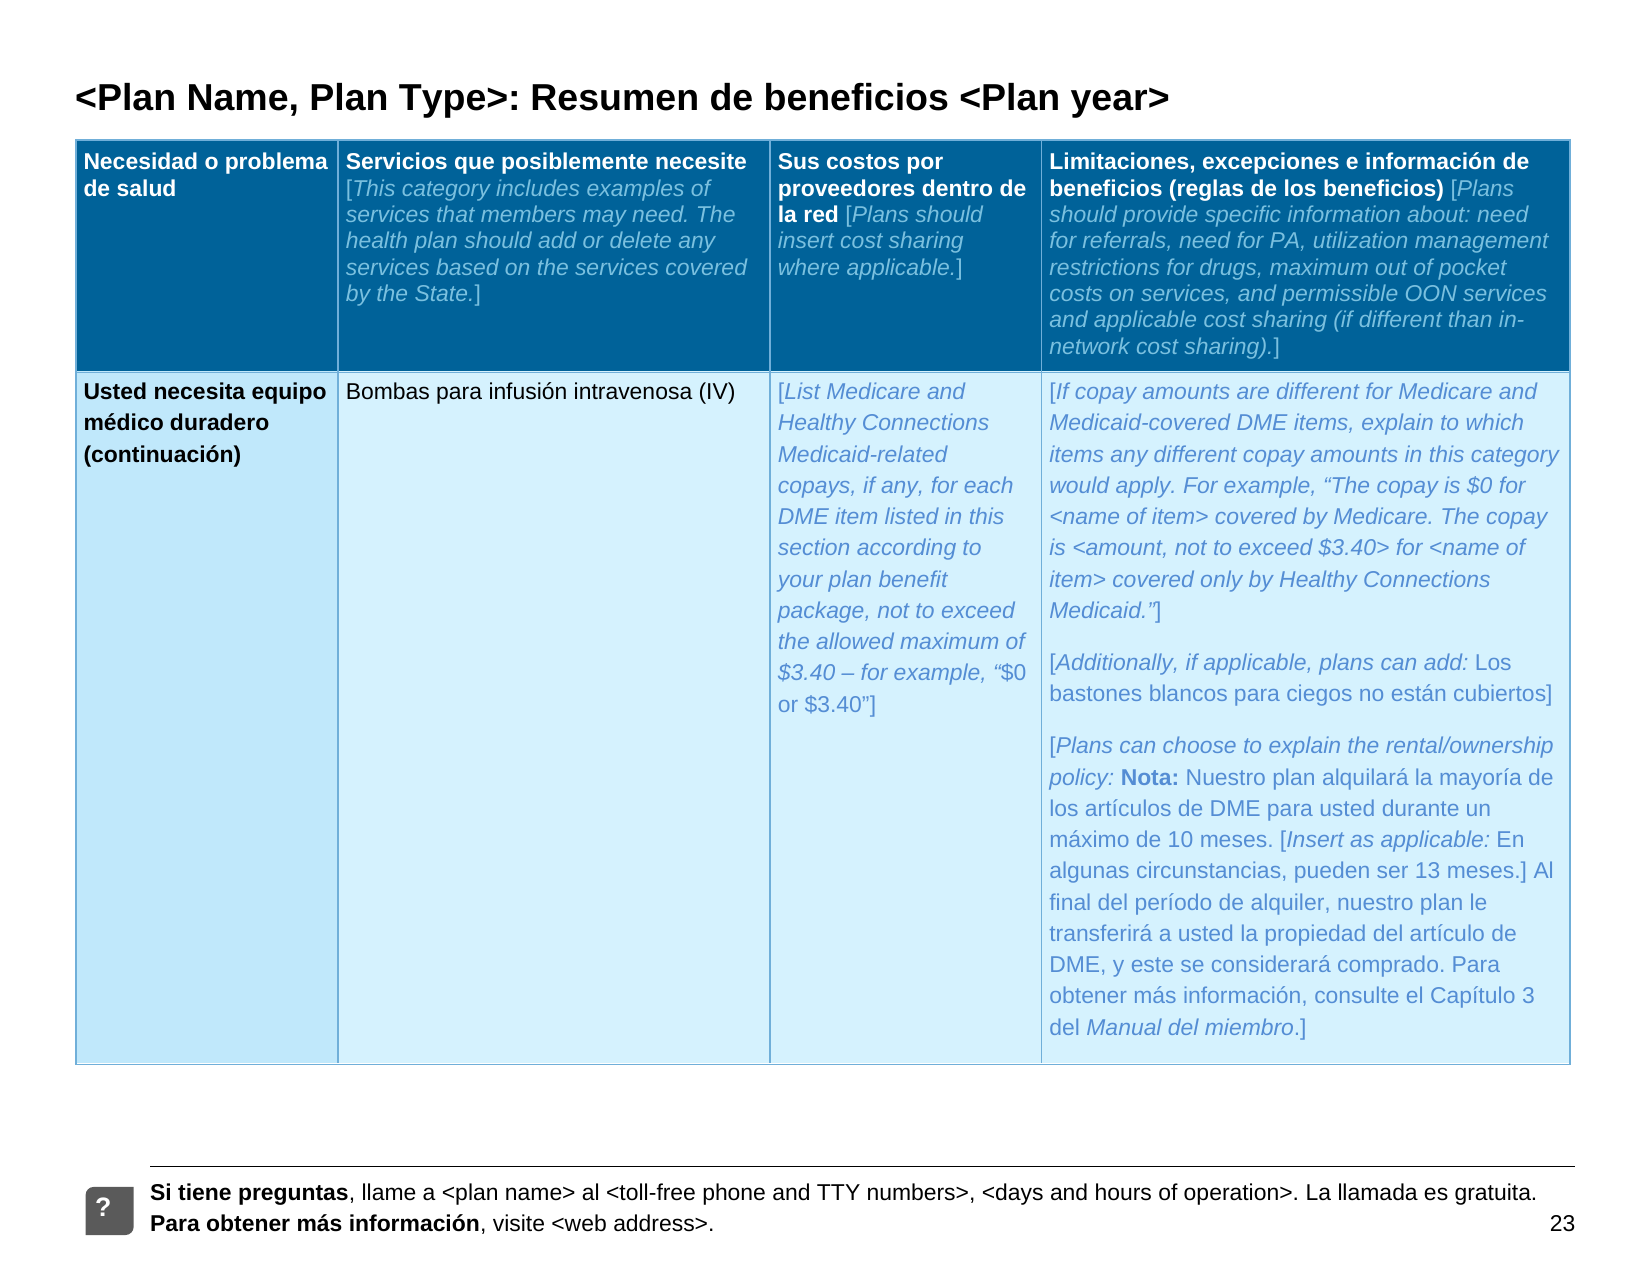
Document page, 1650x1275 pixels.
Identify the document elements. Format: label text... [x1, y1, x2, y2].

table_cell Usted necesita equipo médico duradero (continuación) [77, 373, 337, 1063]
table_header Servicios que posiblemente necesite [This category includes examples of services that members may need. The health plan should add or delete any services based on the services covered by the State.] [339, 141, 769, 371]
table_cell Bombas para infusión intravenosa (IV) [339, 373, 769, 1063]
table_header Necesidad o problema de salud [77, 141, 337, 371]
table_header Sus costos por proveedores dentro de la red [Plans should insert cost sharing where applicable.] [771, 141, 1041, 371]
table_header Limitaciones, excepciones e información de beneficios (reglas de los beneficios) [Plans should provide specific information about: need for referrals, need for PA, utilization management restrictions for drugs, maximum out of pocket costs on services, and permissible OON services and applicable cost sharing (if different than in-network cost sharing).] [1042, 141, 1569, 371]
